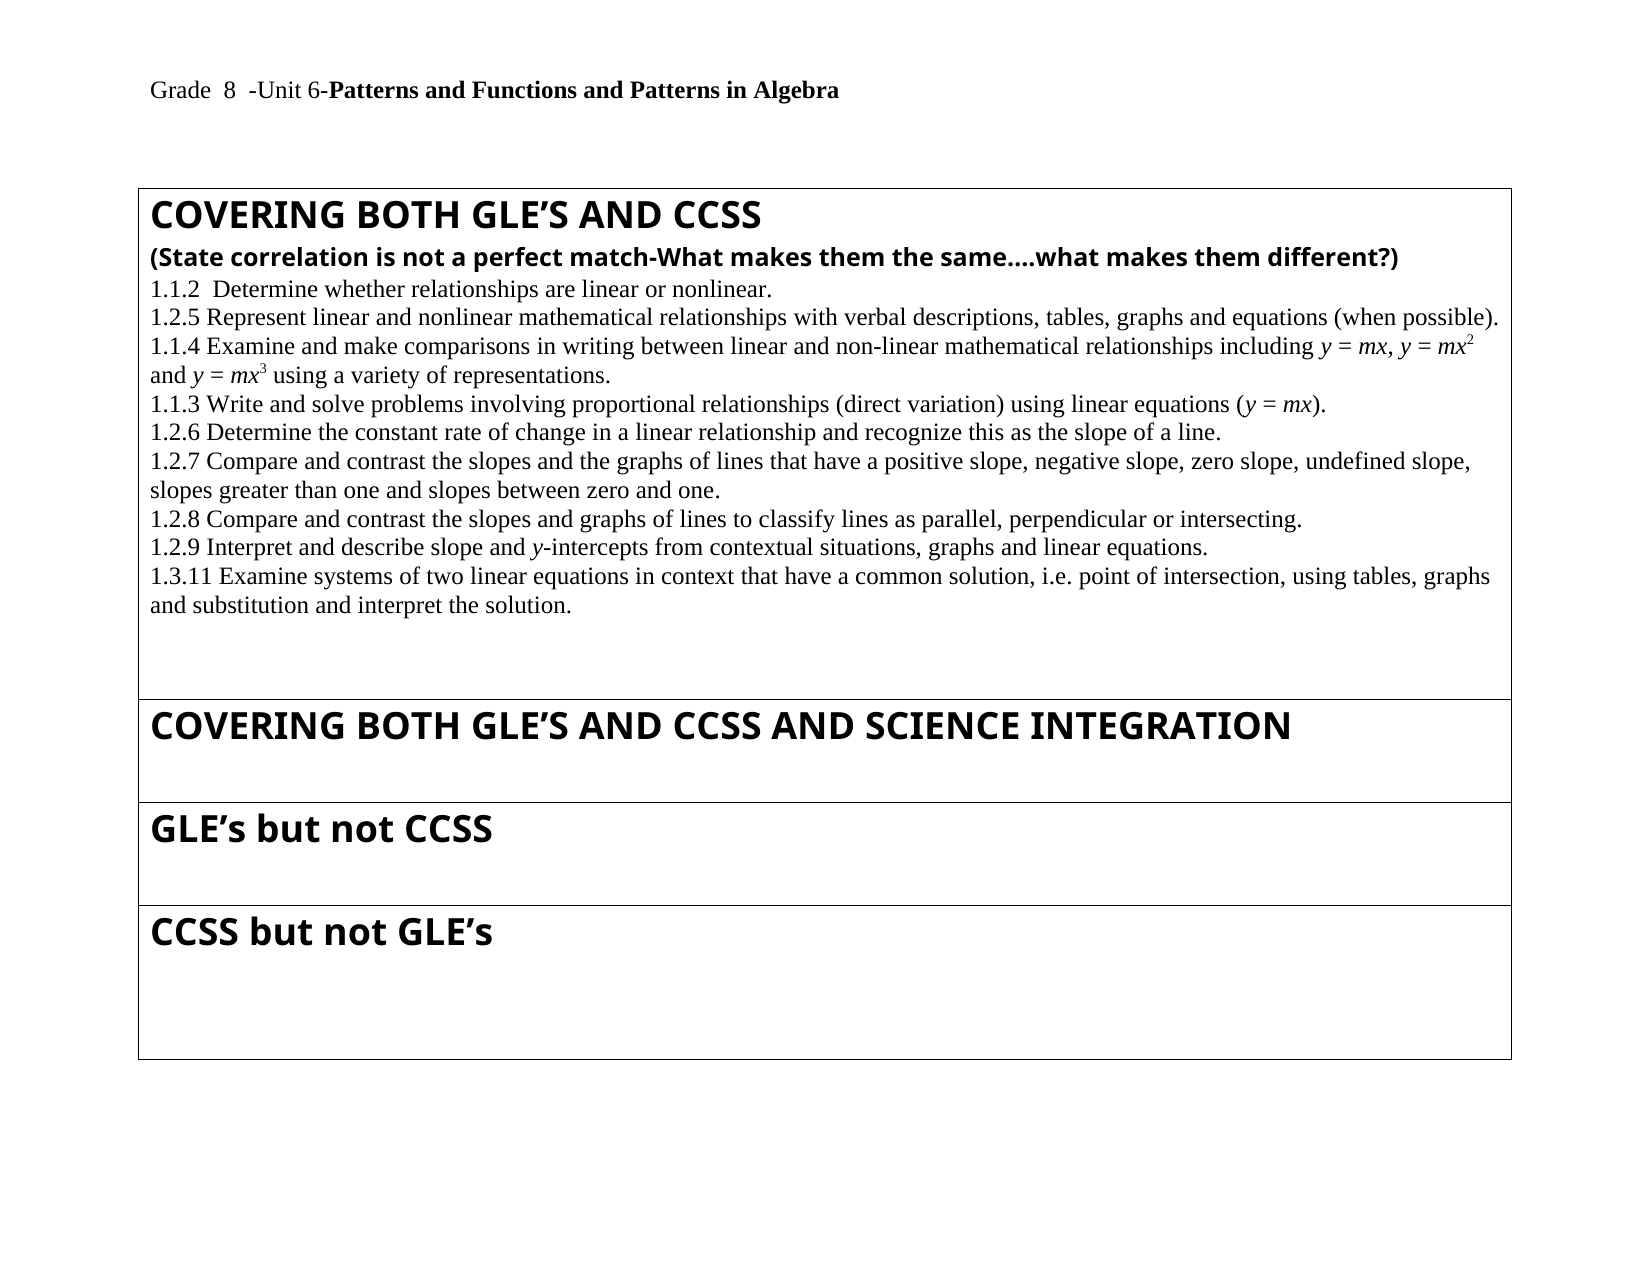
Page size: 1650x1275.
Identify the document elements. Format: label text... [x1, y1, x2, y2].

table_cell GLE’s but not CCSS [139, 803, 1511, 905]
table_header COVERING BOTH GLE’S AND CCSS (State correlation is not a perfect match-What makes them the same….what makes them different?) 1.1.2 Determine whether relationships are linear or nonlinear. 1.2.5 Represent linear and nonlinear mathematical relationships with verbal descriptions, tables, graphs and equations (when possible). 1.1.4 Examine and make comparisons in writing between linear and non-linear mathematical relationships including y = mx, y = mx2 and y = mx3 using a variety of representations. 1.1.3 Write and solve problems involving proportional relationships (direct variation) using linear equations (y = mx). 1.2.6 Determine the constant rate of change in a linear relationship and recognize this as the slope of a line. 1.2.7 Compare and contrast the slopes and the graphs of lines that have a positive slope, negative slope, zero slope, undefined slope, slopes greater than one and slopes between zero and one. 1.2.8 Compare and contrast the slopes and graphs of lines to classify lines as parallel, perpendicular or intersecting. 1.2.9 Interpret and describe slope and y-intercepts from contextual situations, graphs and linear equations. 1.3.11 Examine systems of two linear equations in context that have a common solution, i.e. point of intersection, using tables, graphs and substitution and interpret the solution. [139, 189, 1511, 698]
table_cell CCSS but not GLE’s [139, 906, 1511, 1059]
table_cell COVERING BOTH GLE’S AND CCSS AND SCIENCE INTEGRATION [139, 700, 1511, 802]
